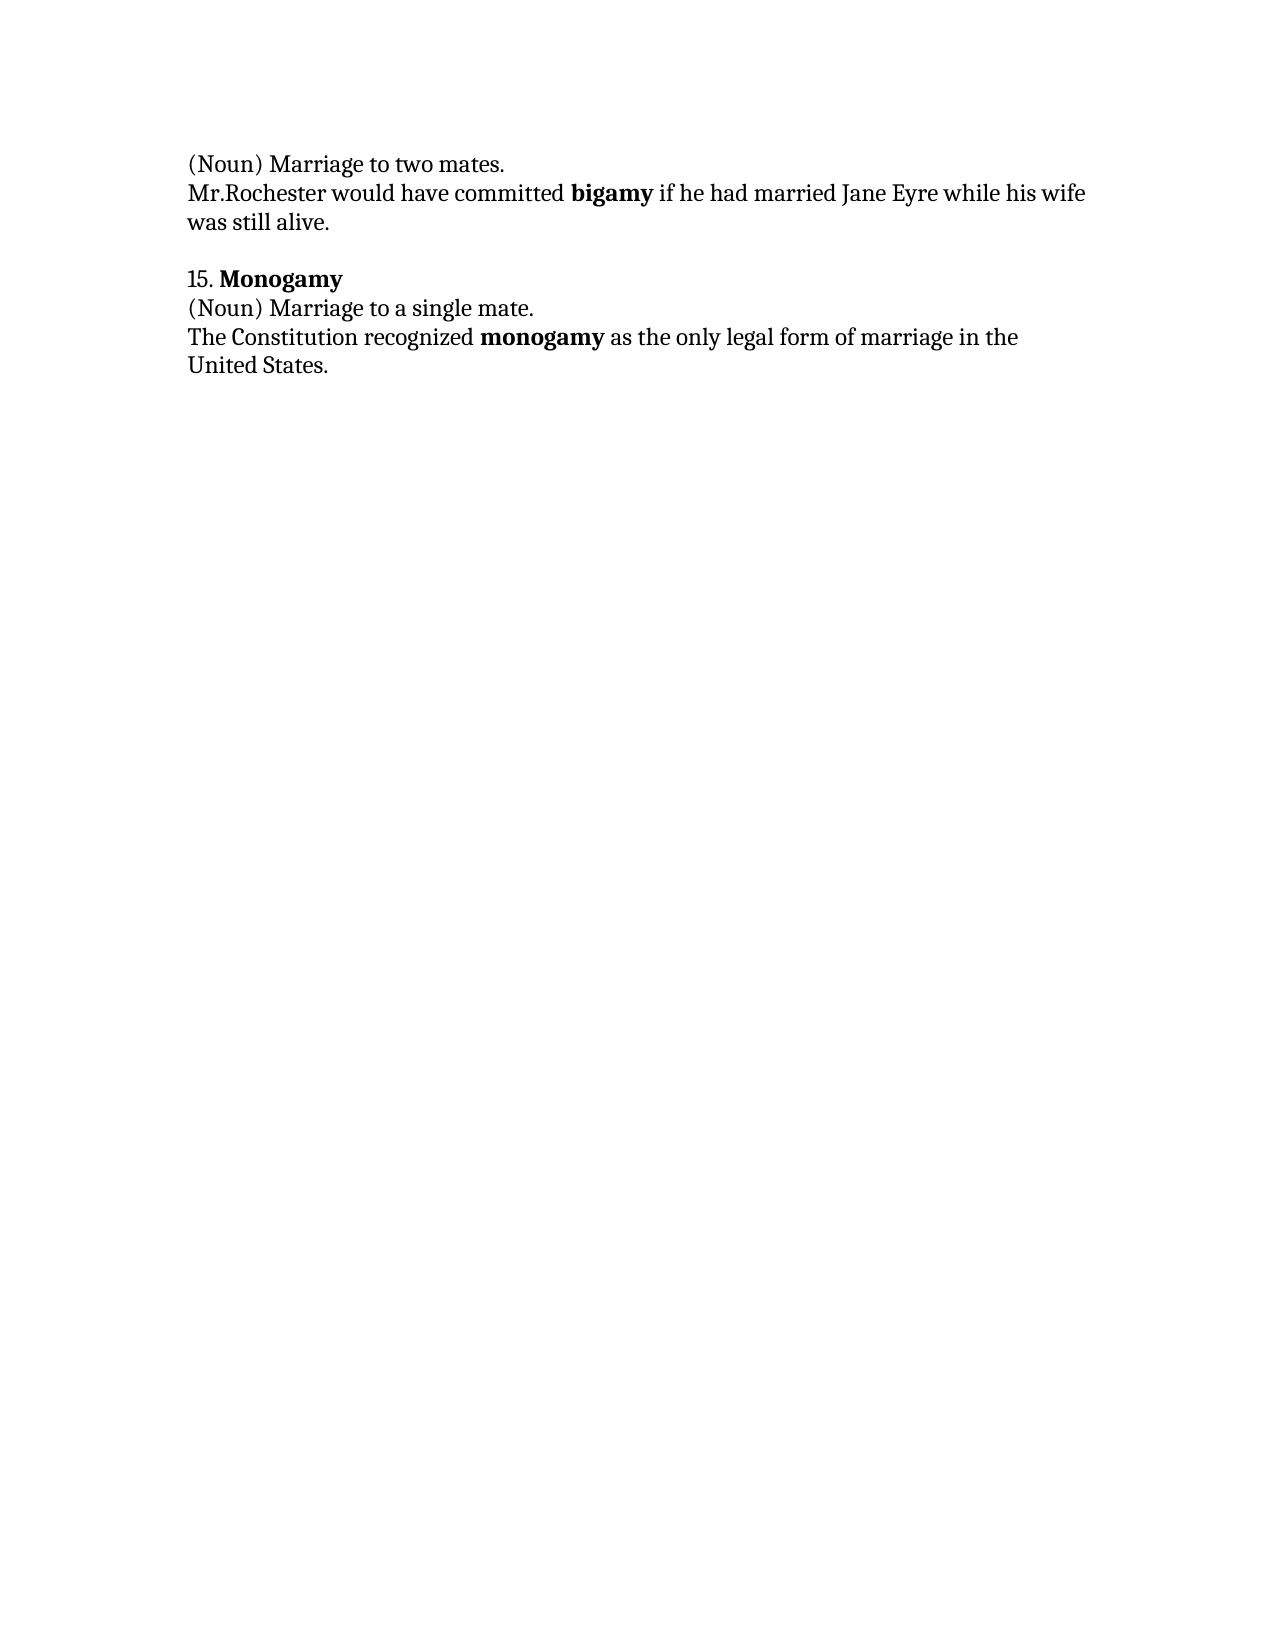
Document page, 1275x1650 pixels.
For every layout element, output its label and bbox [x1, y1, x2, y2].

text [187, 150, 1087, 380]
